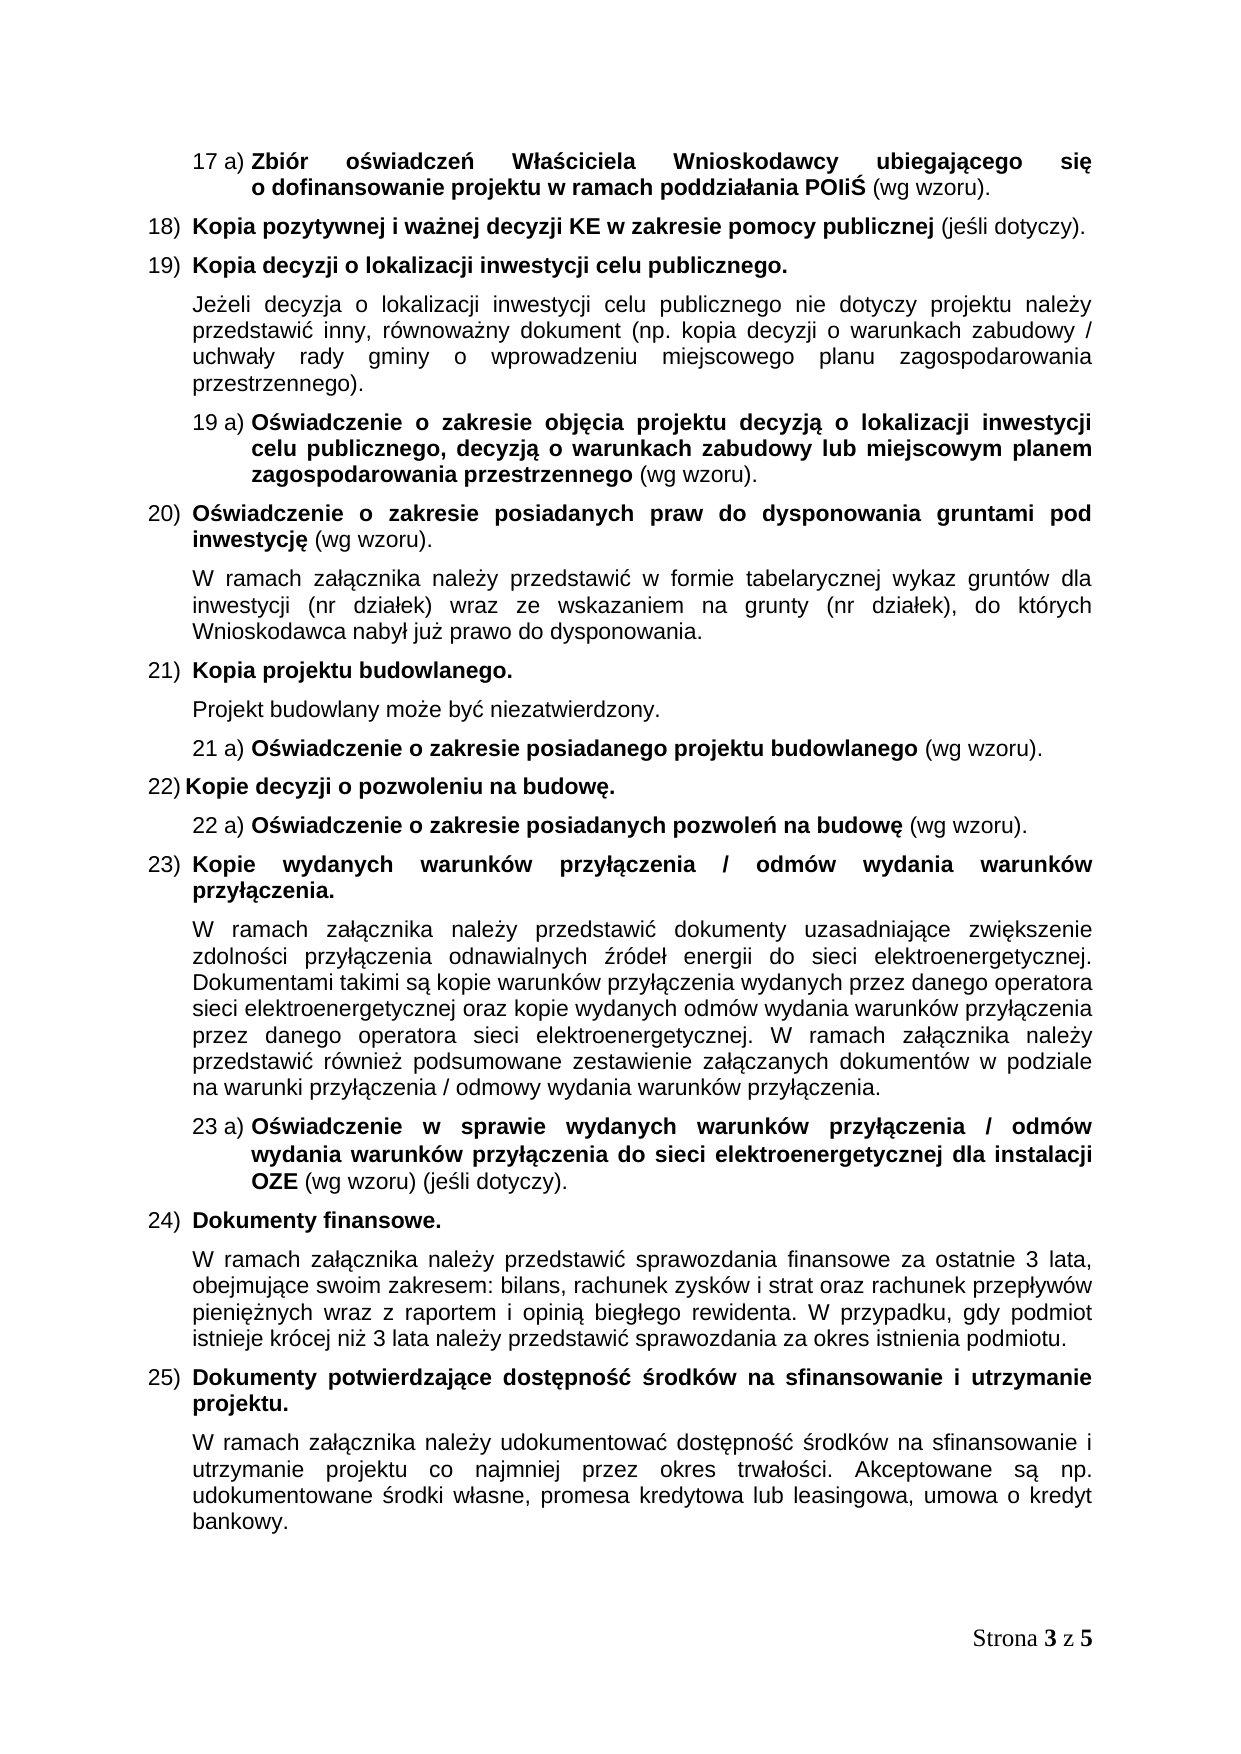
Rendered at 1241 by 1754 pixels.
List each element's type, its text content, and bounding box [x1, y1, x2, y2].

list Kopie decyzji o pozwoleniu na budowę. [148, 773, 1093, 800]
list Kopia projektu budowlanego. [148, 657, 1093, 683]
list W ramach załącznika należy przedstawić sprawozdania finansowe za ostatnie 3 lata, obejmujące swoim zakresem: bilans, rachunek zysków i strat oraz rachunek przepływów pieniężnych wraz z raportem i opinią biegłego rewidenta. W przypadku, gdy podmiot istnieje krócej niż 3 lata należy przedstawić sprawozdania za okres istnienia podmiotu. [192, 1246, 1093, 1351]
list W ramach załącznika należy przedstawić w formie tabelarycznej wykaz gruntów dla inwestycji (nr działek) wraz ze wskazaniem na grunty (nr działek), do których Wnioskodawca nabył już prawo do dysponowania. [192, 565, 1093, 644]
list Kopia pozytywnej i ważnej decyzji KE w zakresie pomocy publicznej (jeśli dotyczy). [148, 213, 1093, 239]
list Dokumenty finansowe. [148, 1207, 1093, 1233]
list Dokumenty potwierdzające dostępność środków na sfinansowanie i utrzymanie projektu. [148, 1364, 1093, 1417]
list 19 a) Oświadczenie o zakresie objęcia projektu decyzją o lokalizacji inwestycji celu publicznego, decyzją o warunkach zabudowy lub miejscowym planem zagospodarowania przestrzennego (wg wzoru). [192, 408, 1093, 487]
list W ramach załącznika należy udokumentować dostępność środków na sfinansowanie i utrzymanie projektu co najmniej przez okres trwałości. Akceptowane są np. udokumentowane środki własne, promesa kredytowa lub leasingowa, umowa o kredyt bankowy. [192, 1429, 1093, 1534]
list 17 a) Zbiór oświadczeń Właściciela Wnioskodawcy ubiegającego się o dofinansowanie projektu w ramach poddziałania POIiŚ (wg wzoru). [192, 148, 1093, 200]
list 23 a) Oświadczenie w sprawie wydanych warunków przyłączenia / odmów wydania warunków przyłączenia do sieci elektroenergetycznej dla instalacji OZE (wg wzoru) (jeśli dotyczy). [192, 1113, 1093, 1195]
list Kopia decyzji o lokalizacji inwestycji celu publicznego. [148, 252, 1093, 278]
list Jeżeli decyzja o lokalizacji inwestycji celu publicznego nie dotyczy projektu należy przedstawić inny, równoważny dokument (np. kopia decyzji o warunkach zabudowy / uchwały rady gminy o wprowadzeniu miejscowego planu zagospodarowania przestrzennego). [192, 291, 1093, 396]
list Oświadczenie o zakresie posiadanych praw do dysponowania gruntami pod inwestycję (wg wzoru). [148, 500, 1093, 553]
list Kopie wydanych warunków przyłączenia / odmów wydania warunków przyłączenia. [148, 851, 1093, 904]
list W ramach załącznika należy przedstawić dokumenty uzasadniające zwiększenie zdolności przyłączenia odnawialnych źródeł energii do sieci elektroenergetycznej. Dokumentami takimi są kopie warunków przyłączenia wydanych przez danego operatora sieci elektroenergetycznej oraz kopie wydanych odmów wydania warunków przyłączenia przez danego operatora sieci elektroenergetycznej. W ramach załącznika należy przedstawić również podsumowane zestawienie załączanych dokumentów w podziale na warunki przyłączenia / odmowy wydania warunków przyłączenia. [192, 916, 1093, 1101]
list Projekt budowlany może być niezatwierdzony. [192, 696, 1093, 722]
list 22 a) Oświadczenie o zakresie posiadanych pozwoleń na budowę (wg wzoru). [192, 812, 1093, 838]
list 21 a) Oświadczenie o zakresie posiadanego projektu budowlanego (wg wzoru). [192, 734, 1093, 761]
